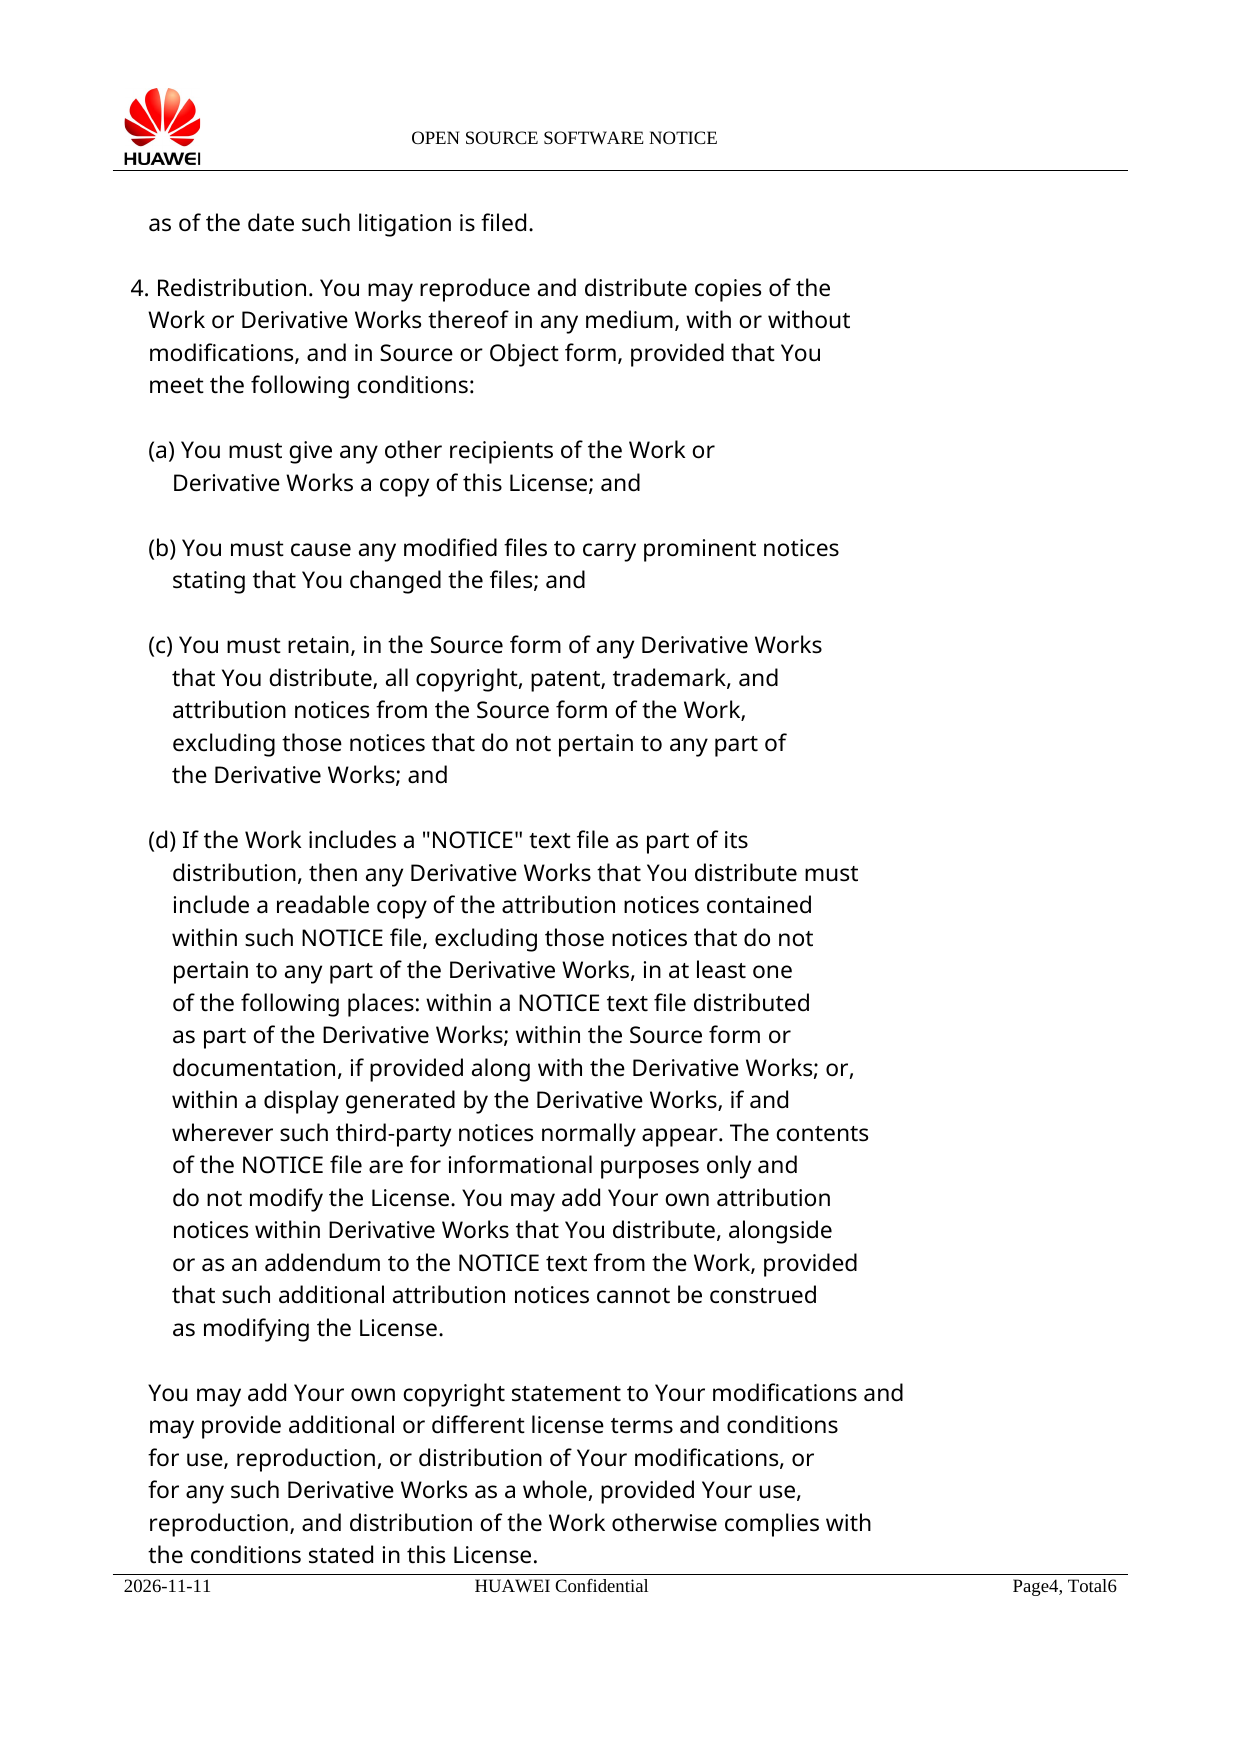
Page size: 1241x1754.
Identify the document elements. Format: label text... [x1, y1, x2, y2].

text meet the following conditions: [112, 369, 1128, 401]
text Derivative Works a copy of this License; and [112, 466, 1128, 499]
text (a) You must give any other recipients of the Work or [112, 434, 1128, 466]
text Work or Derivative Works thereof in any medium, with or without [112, 304, 1128, 336]
text as part of the Derivative Works; within the Source form or [112, 1019, 1128, 1051]
text reproduction, and distribution of the Work otherwise complies with [112, 1506, 1128, 1539]
text of the following places: within a NOTICE text file distributed [112, 986, 1128, 1019]
text wherever such third-party notices normally appear. The contents [112, 1116, 1128, 1149]
text excluding those notices that do not pertain to any part of [112, 726, 1128, 759]
text within a display generated by the Derivative Works, if and [112, 1084, 1128, 1116]
text modifications, and in Source or Object form, provided that You [112, 336, 1128, 369]
text for any such Derivative Works as a whole, provided Your use, [112, 1474, 1128, 1506]
text do not modify the License. You may add Your own attribution [112, 1181, 1128, 1214]
text the Derivative Works; and [112, 759, 1128, 791]
picture [124, 88, 201, 165]
text the conditions stated in this License. [112, 1539, 1128, 1571]
text within such NOTICE file, excluding those notices that do not [112, 921, 1128, 954]
text attribution notices from the Source form of the Work, [112, 694, 1128, 726]
text may provide additional or different license terms and conditions [112, 1409, 1128, 1441]
text of the NOTICE file are for informational purposes only and [112, 1149, 1128, 1181]
text that such additional attribution notices cannot be construed [112, 1279, 1128, 1311]
text stating that You changed the files; and [112, 564, 1128, 596]
text (d) If the Work includes a "NOTICE" text file as part of its [112, 824, 1128, 856]
text as modifying the License. [112, 1311, 1128, 1344]
text distribution, then any Derivative Works that You distribute must [112, 856, 1128, 889]
text 4. Redistribution. You may reproduce and distribute copies of the [112, 271, 1128, 304]
text (b) You must cause any modified files to carry prominent notices [112, 531, 1128, 564]
text pertain to any part of the Derivative Works, in at least one [112, 954, 1128, 986]
text include a readable copy of the attribution notices contained [112, 889, 1128, 921]
text notices within Derivative Works that You distribute, alongside [112, 1214, 1128, 1246]
text (c) You must retain, in the Source form of any Derivative Works [112, 629, 1128, 661]
text or as an addendum to the NOTICE text from the Work, provided [112, 1246, 1128, 1279]
text as of the date such litigation is filed. [112, 206, 1128, 239]
text that You distribute, all copyright, patent, trademark, and [112, 661, 1128, 694]
text for use, reproduction, or distribution of Your modifications, or [112, 1441, 1128, 1474]
text You may add Your own copyright statement to Your modifications and [112, 1376, 1128, 1409]
text documentation, if provided along with the Derivative Works; or, [112, 1051, 1128, 1084]
